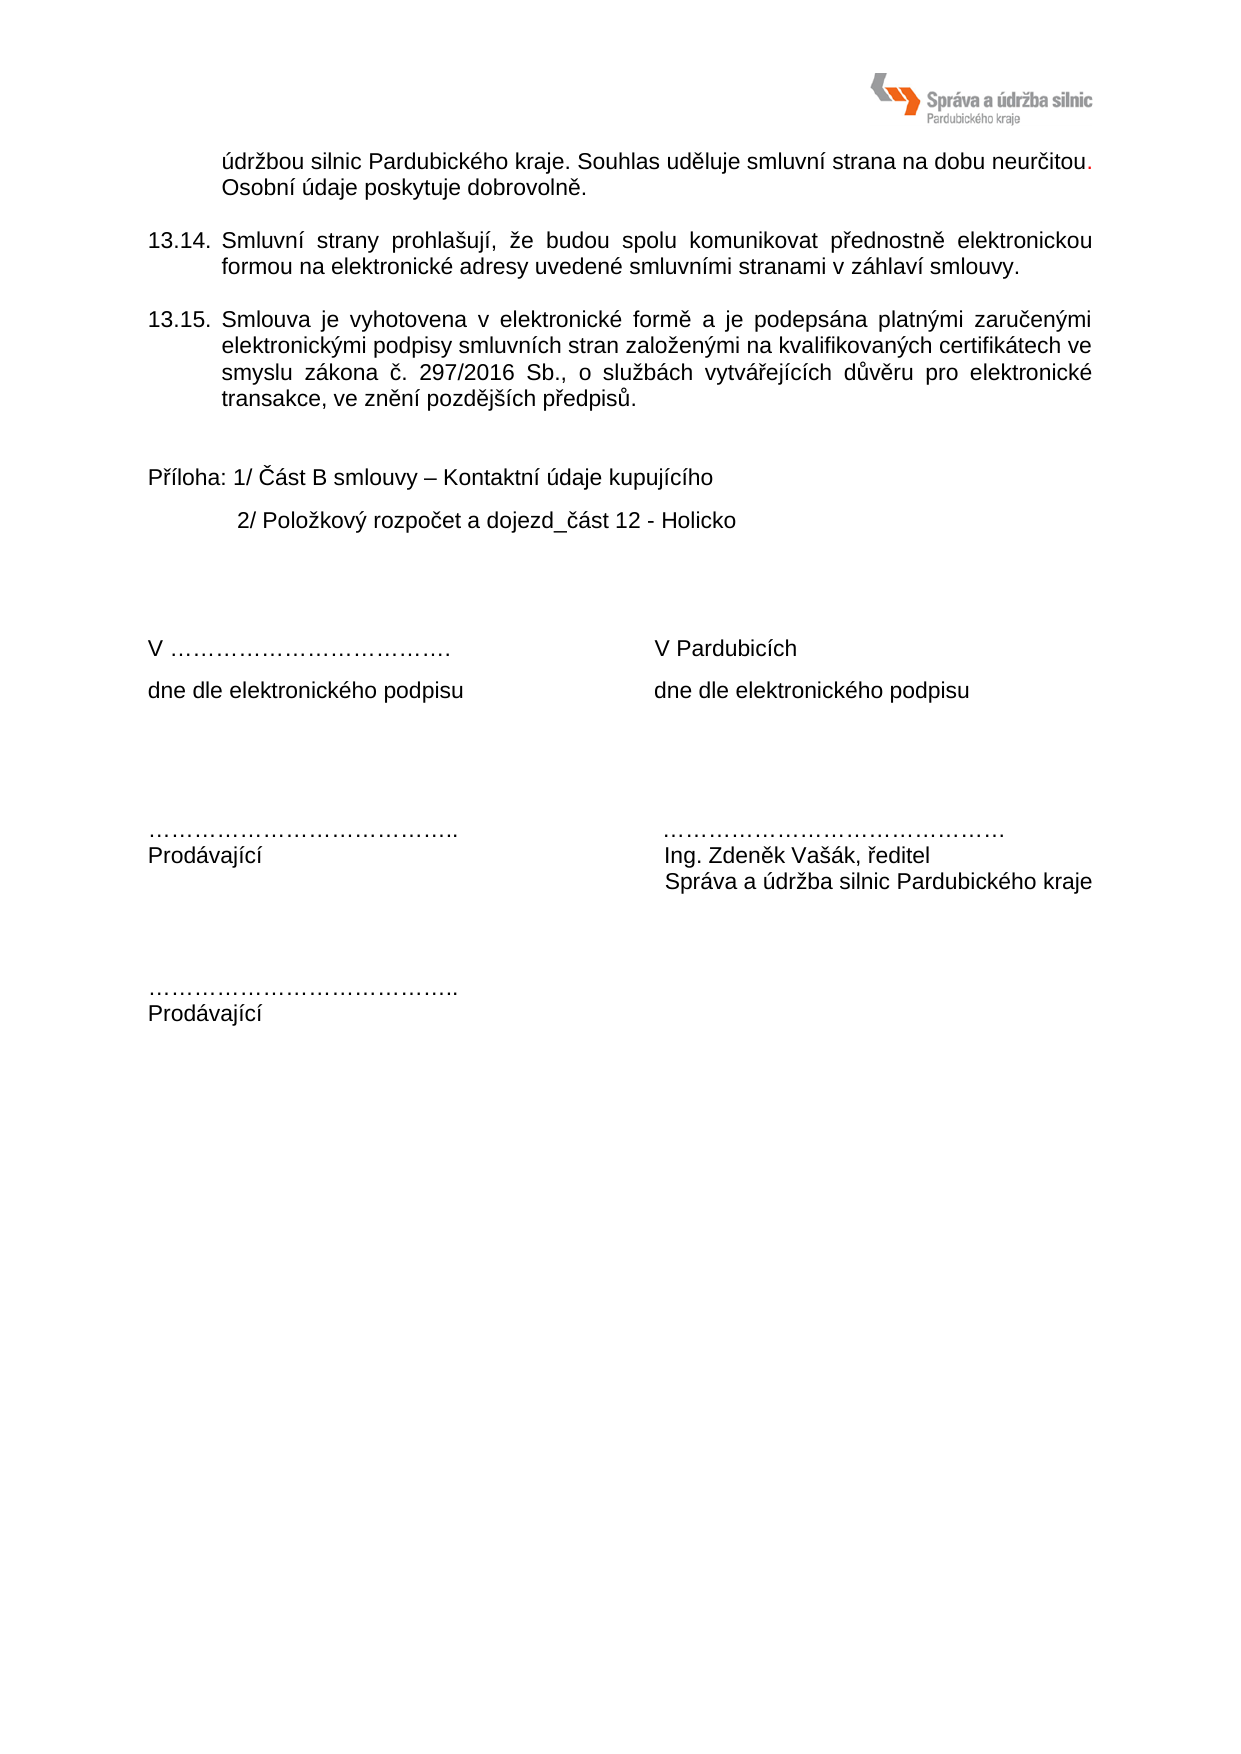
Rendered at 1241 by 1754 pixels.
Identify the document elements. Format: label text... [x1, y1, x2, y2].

text Prodávající Ing. Zdeněk Vašák, ředitel [148, 842, 1093, 868]
text ………………………………….. ……………………………………… [148, 816, 1093, 842]
list Smlouva je vyhotovena v elektronické formě a je podepsána platnými zaručenými elektronickými podpisy smluvních stran založenými na kvalifikovaných certifikátech ve smyslu zákona č. 297/2016 Sb., o službách vytvářejících důvěru pro elektronické transakce, ve znění pozdějších předpisů. [148, 306, 1093, 411]
list Příloha: 1/ Část B smlouvy – Kontaktní údaje kupujícího [148, 464, 1093, 490]
text Prodávající [148, 1000, 1093, 1026]
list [148, 148, 1093, 200]
list dne dle elektronického podpisu dne dle elektronického podpisu [148, 677, 1093, 704]
text Správa a údržba silnic Pardubického kraje [591, 868, 1093, 894]
list V ………………………………. V Pardubicích [148, 635, 1093, 661]
text ………………………………….. [148, 974, 1093, 1000]
picture [870, 73, 1093, 126]
list Smluvní strany prohlašují, že budou spolu komunikovat přednostně elektronickou formou na elektronické adresy uvedené smluvními stranami v záhlaví smlouvy. [148, 227, 1093, 279]
list 2/ Položkový rozpočet a dojezd_část 12 - Holicko [148, 507, 1093, 533]
